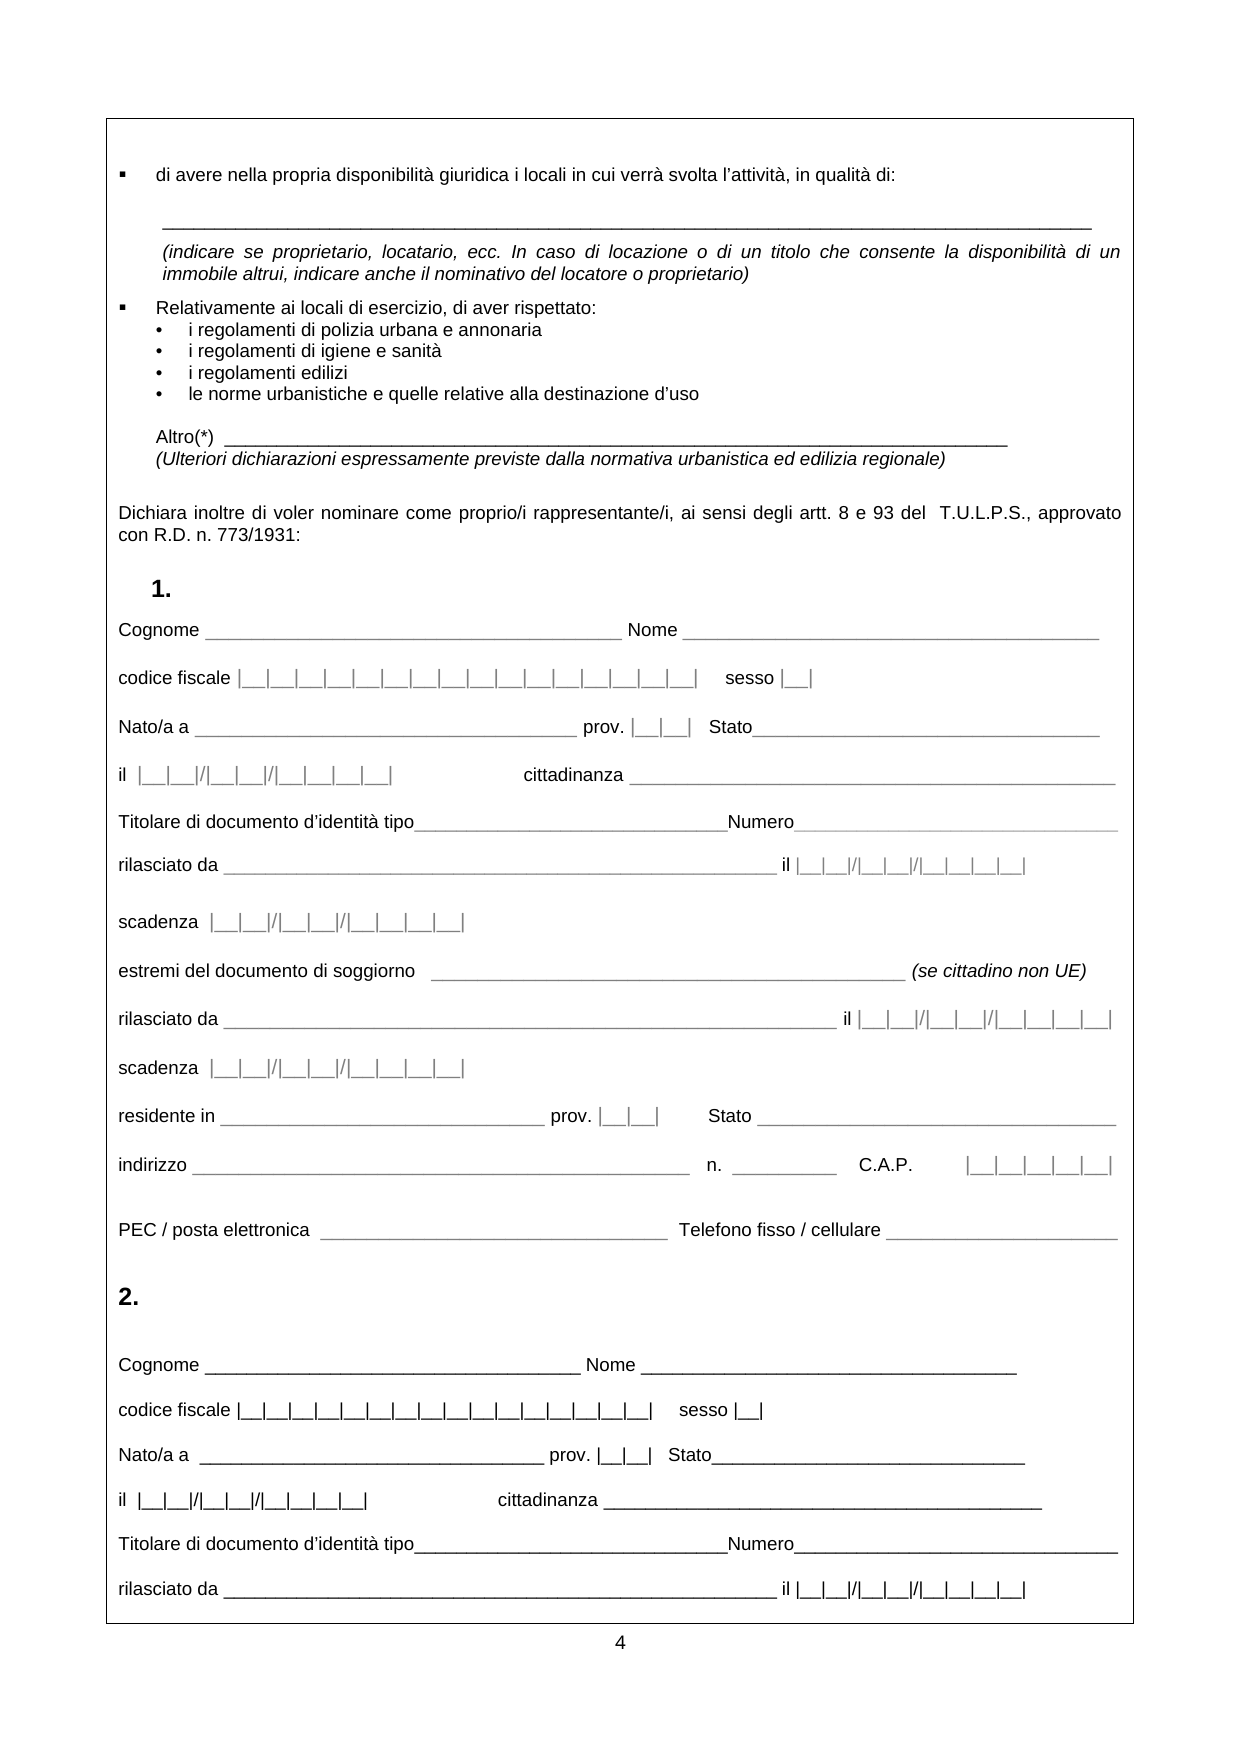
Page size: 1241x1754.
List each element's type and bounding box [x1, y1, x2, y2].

table_cell [107, 119, 1133, 1623]
